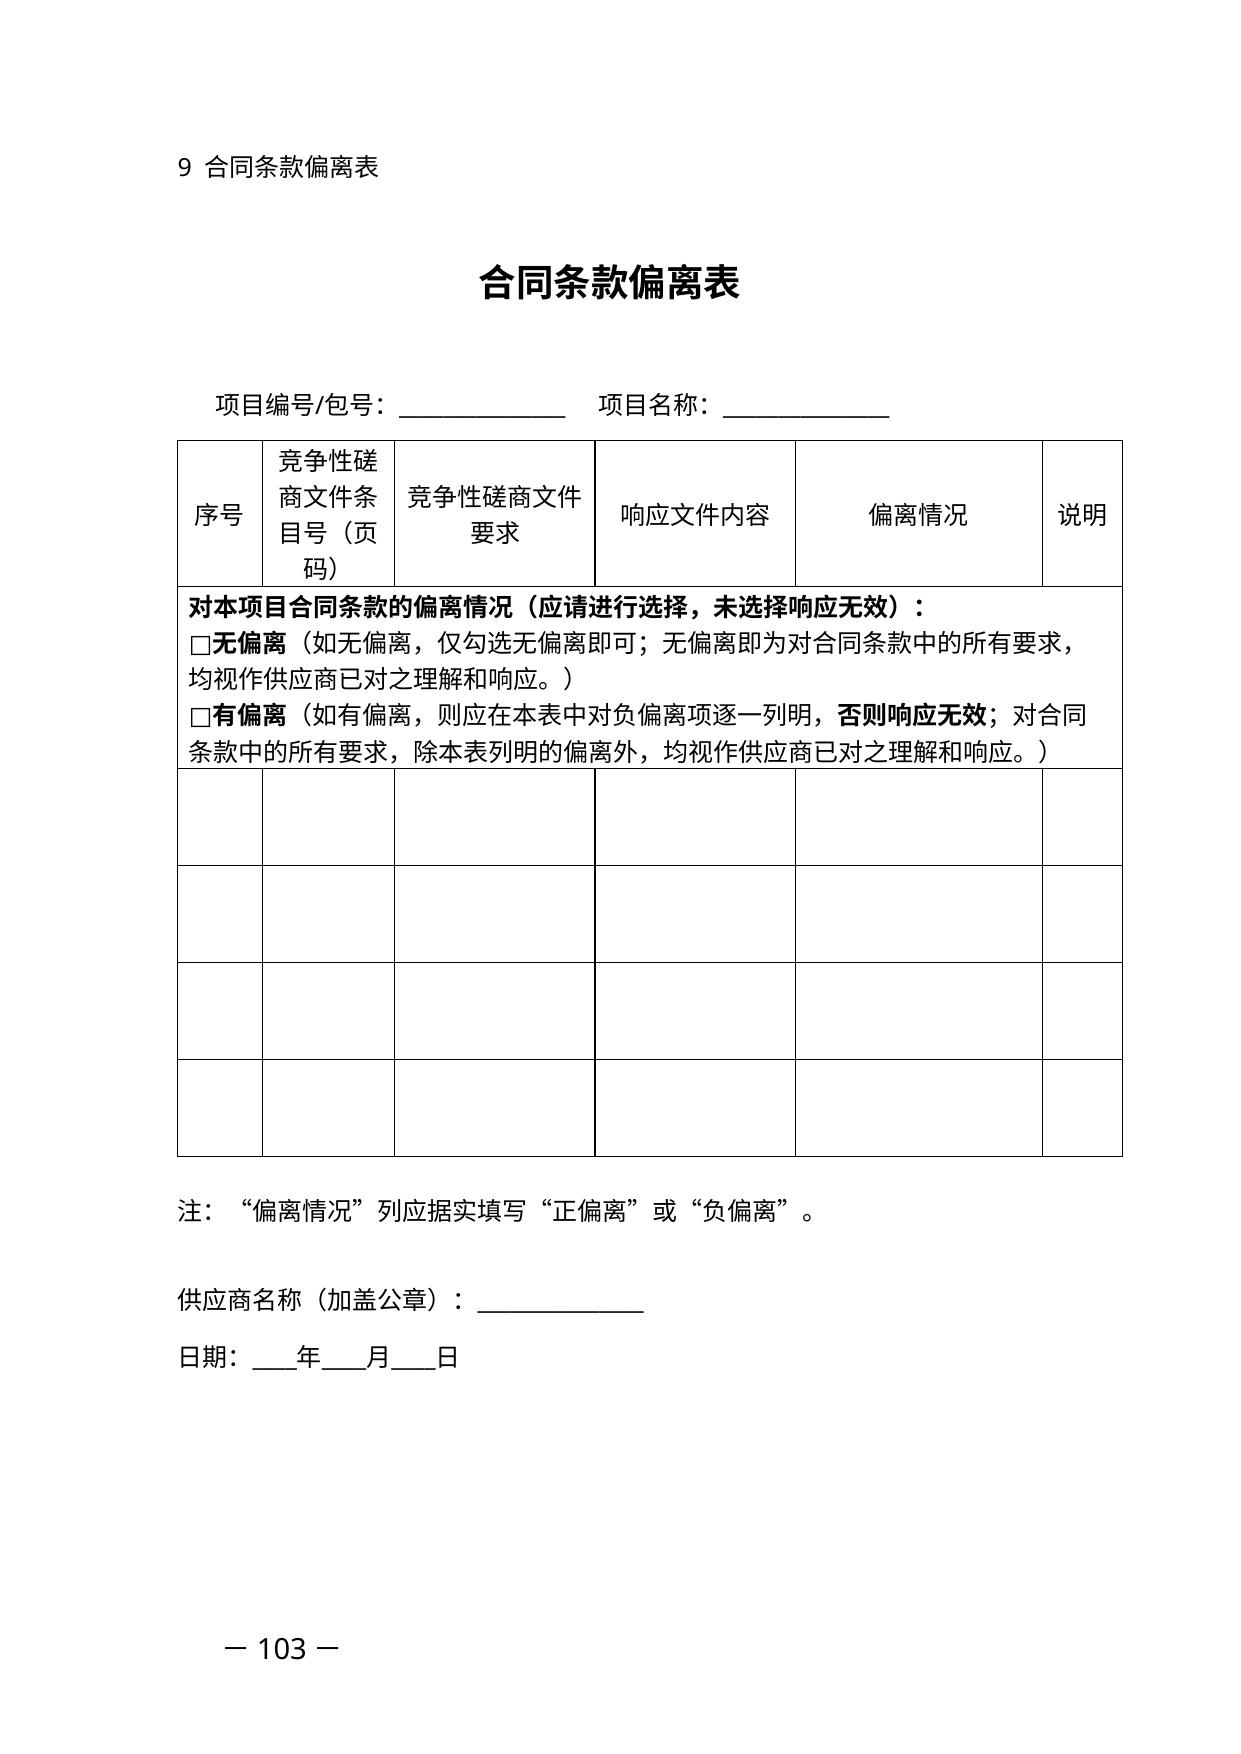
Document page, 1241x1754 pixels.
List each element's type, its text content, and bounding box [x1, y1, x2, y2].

table_cell [1043, 963, 1122, 1059]
text 供应商名称（加盖公章）：_______________ [177, 1281, 1122, 1317]
table_cell [178, 1060, 262, 1156]
text 合同条款偏离表 [177, 253, 1122, 307]
table_cell [395, 866, 594, 962]
table_cell [263, 963, 394, 1059]
table_header 说明 [1043, 441, 1122, 586]
table_cell [1043, 769, 1122, 865]
table_cell [263, 866, 394, 962]
table_header 竞争性磋商文件要求 [395, 441, 594, 586]
table_header 响应文件内容 [596, 441, 795, 586]
table_cell [395, 963, 594, 1059]
text 项目编号/包号：_______________ 项目名称：_______________ [177, 386, 1122, 422]
table_cell [796, 963, 1042, 1059]
table_cell [596, 1060, 795, 1156]
table_cell [796, 769, 1042, 865]
table_cell [263, 1060, 394, 1156]
table_cell [395, 769, 594, 865]
table_cell [1043, 866, 1122, 962]
table_header 序号 [178, 441, 262, 586]
table_cell [596, 963, 795, 1059]
text 9 合同条款偏离表 [177, 148, 1122, 184]
table_cell [596, 866, 795, 962]
table_cell [263, 769, 394, 865]
table_header 竞争性磋商文件条目号（页码） [263, 441, 394, 586]
table_cell [796, 1060, 1042, 1156]
table_cell [178, 866, 262, 962]
table_cell [796, 866, 1042, 962]
table_cell [178, 963, 262, 1059]
table_cell 对本项目合同条款的偏离情况（应请进行选择，未选择响应无效）： □无偏离（如无偏离，仅勾选无偏离即可；无偏离即为对合同条款中的所有要求，均视作供应商已对之理解和响应。） □有偏离（如有偏离，则应在本表中对负偏离项逐一列明，否则响应无效；对合同条款中的所有要求，除本表列明的偏离外，均视作供应商已对之理解和响应。） [178, 587, 1122, 768]
table_cell [596, 769, 795, 865]
text 日期：____年____月____日 [177, 1338, 1122, 1374]
table_cell [1043, 1060, 1122, 1156]
text 注：“偏离情况”列应据实填写“正偏离”或“负偏离”。 [177, 1191, 1122, 1227]
table_cell [395, 1060, 594, 1156]
table_cell [178, 769, 262, 865]
table_header 偏离情况 [796, 441, 1042, 586]
